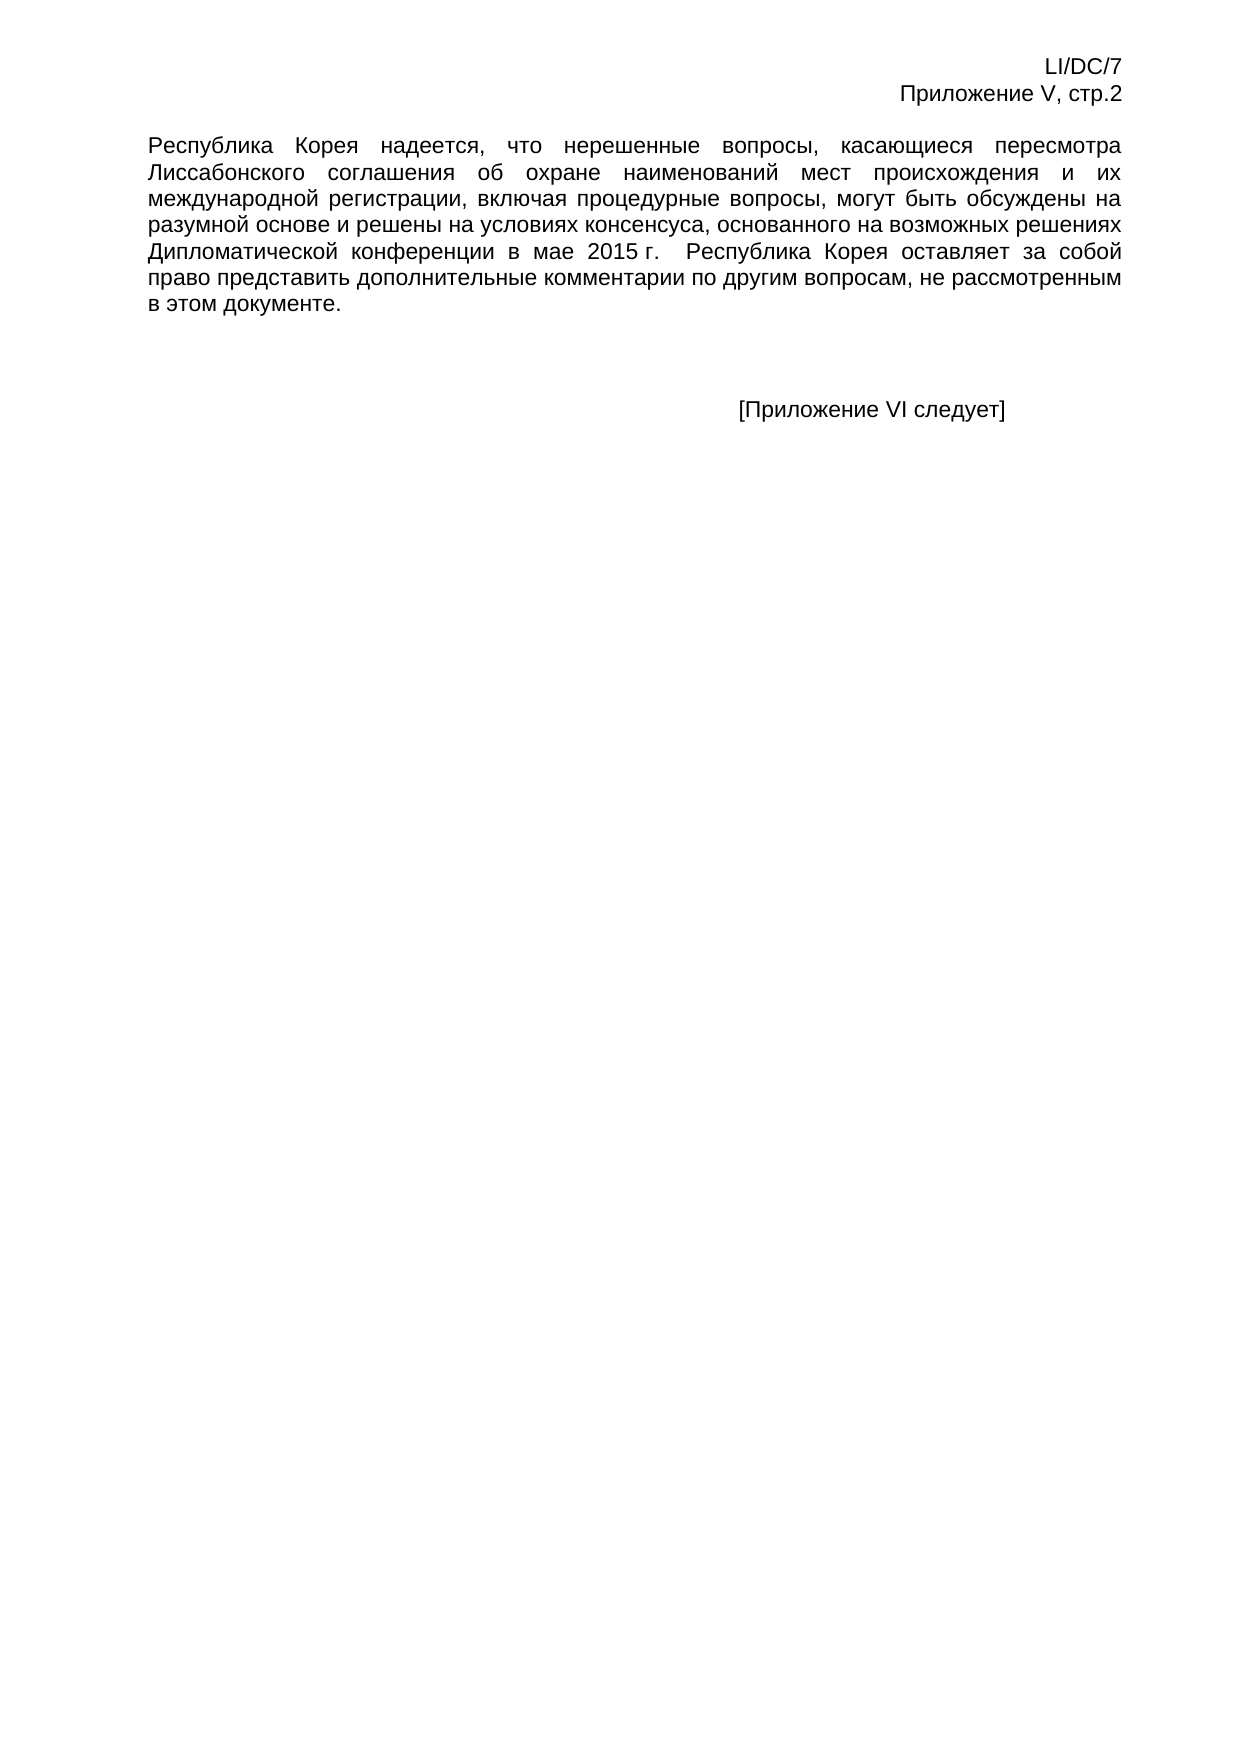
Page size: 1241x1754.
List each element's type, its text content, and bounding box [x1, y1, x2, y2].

text Республика Корея надеется, что нерешенные вопросы, касающиеся пересмотра Лиссабонского соглашения об охране наименований мест происхождения и их международной регистрации, включая процедурные вопросы, могут быть обсуждены на разумной основе и решены на условиях консенсуса, основанного на возможных решениях Дипломатической конференции в мае 2015 г. Республика Корея оставляет за собой право представить дополнительные комментарии по другим вопросам, не рассмотренным в этом документе. [148, 132, 1122, 317]
text [Приложение VI следует] [738, 396, 1122, 422]
